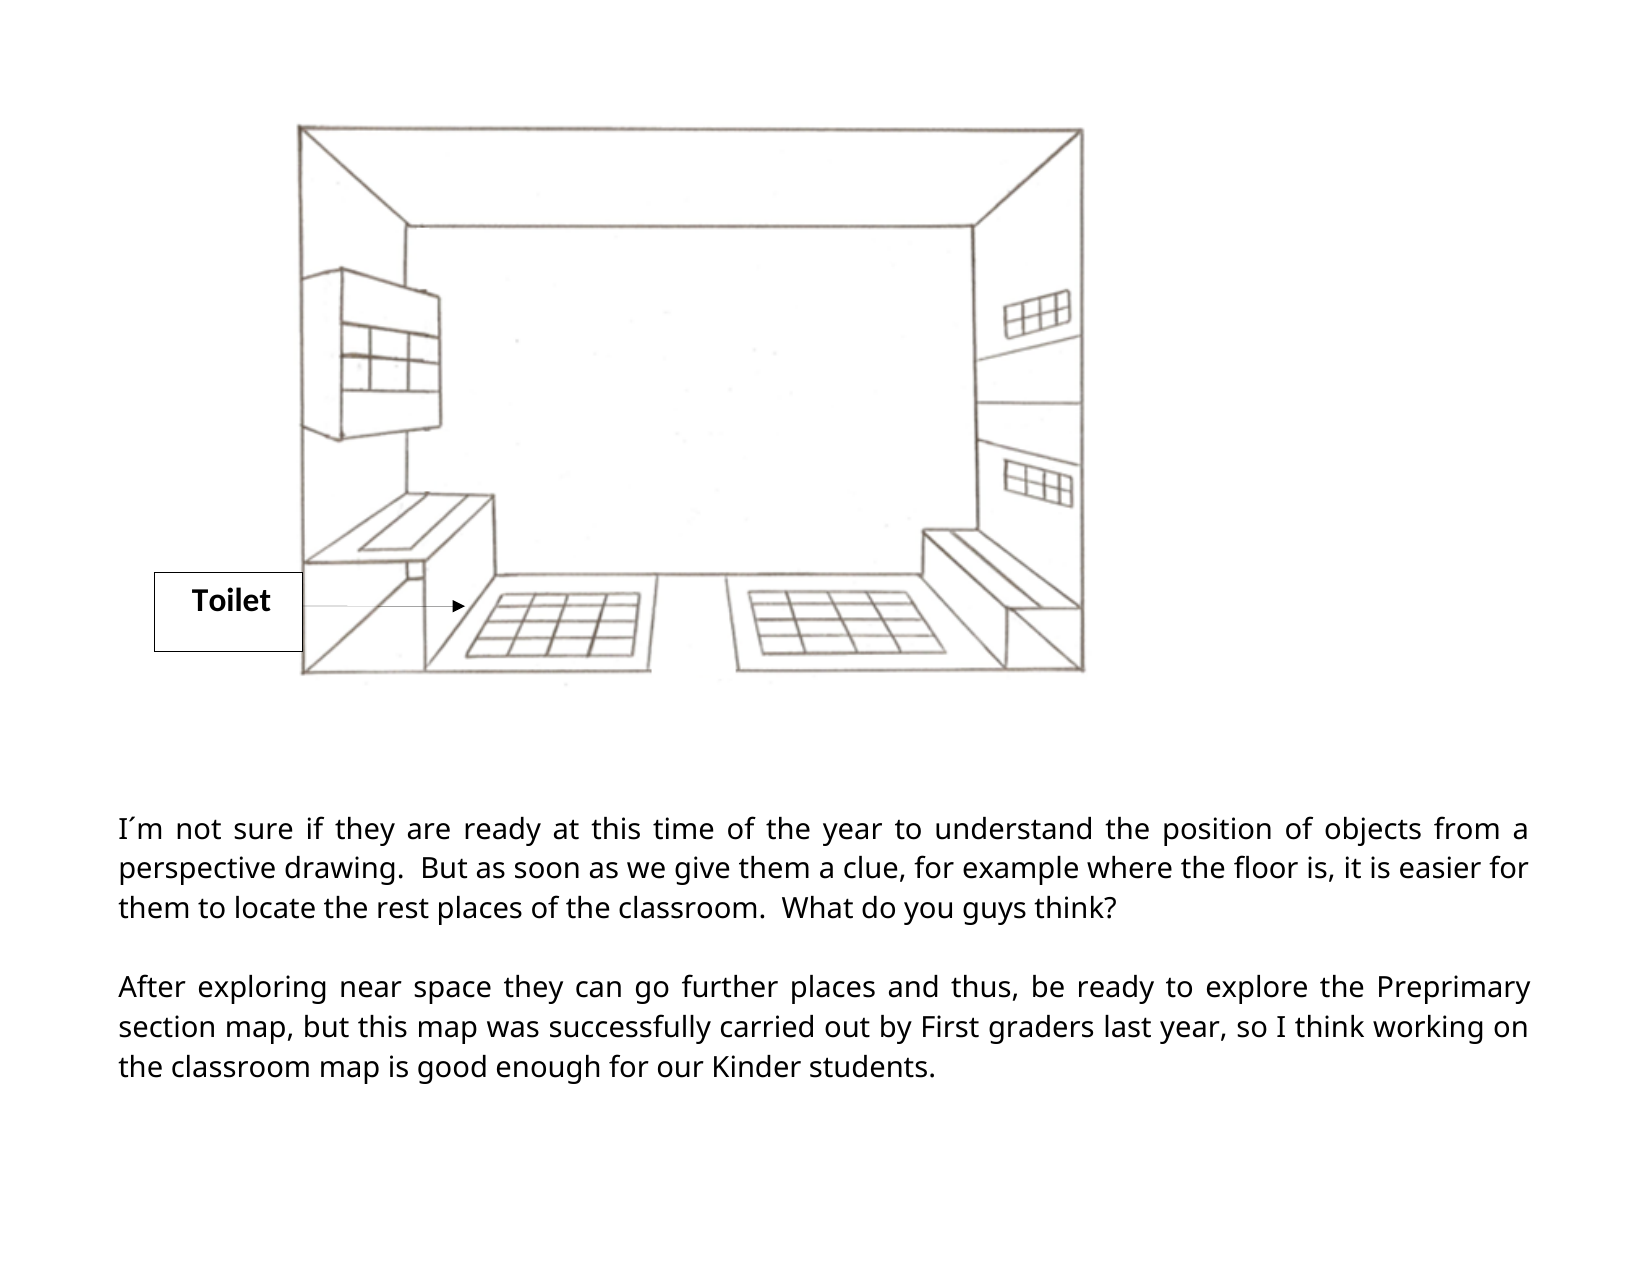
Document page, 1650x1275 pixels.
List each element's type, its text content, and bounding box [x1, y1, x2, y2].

picture [292, 118, 1096, 689]
list I´m not sure if they are ready at this time of the year to understand the position of objects from a perspective drawing. But as soon as we give them a clue, for example where the floor is, it is easier for them to locate the rest places of the classroom. What do you guys think? [118, 808, 1532, 927]
list After exploring near space they can go further places and thus, be ready to explore the Preprimary section map, but this map was successfully carried out by First graders last year, so I think working on the classroom map is good enough for our Kinder students. [118, 967, 1532, 1086]
